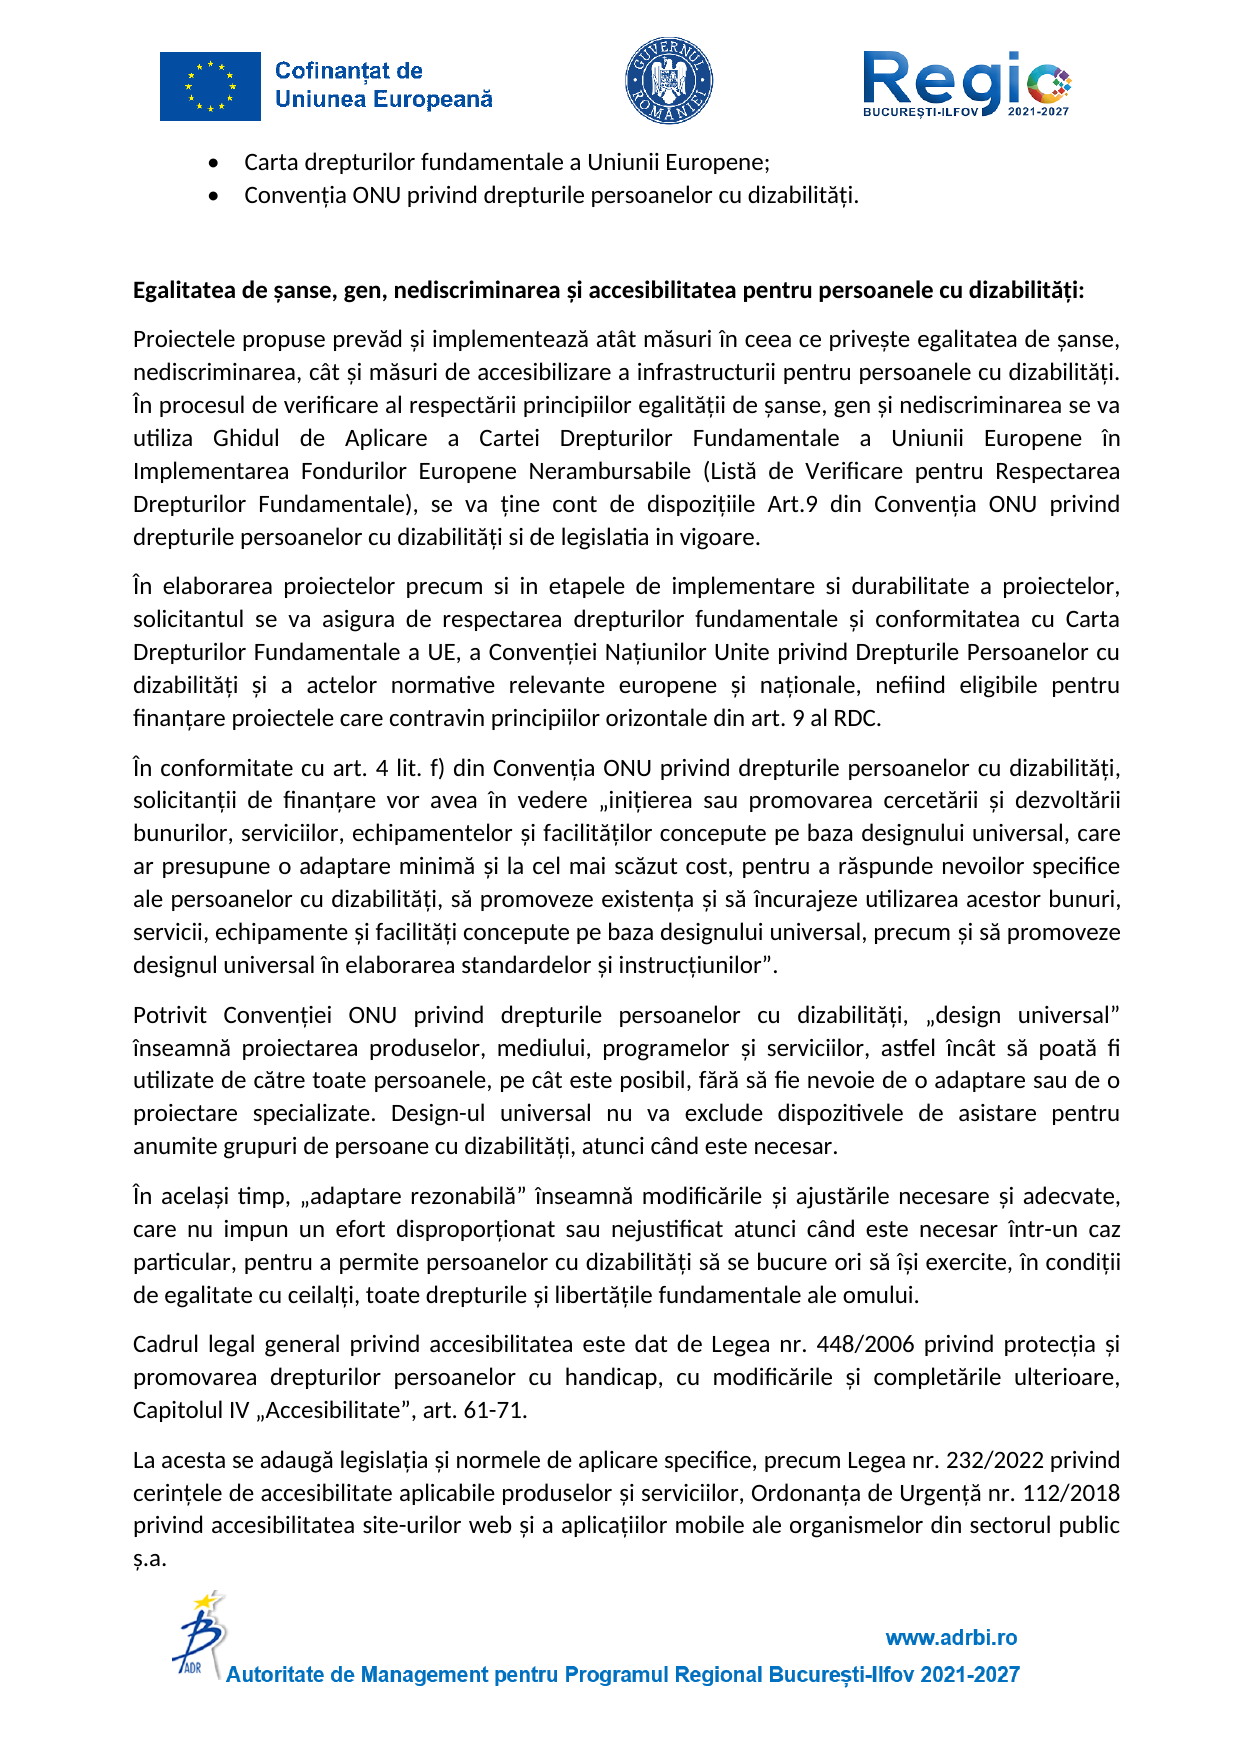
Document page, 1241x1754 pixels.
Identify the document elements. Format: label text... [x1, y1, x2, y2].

picture [132, 1587, 1060, 1699]
text Proiectele propuse prevăd și implementează atât măsuri în ceea ce privește egalitatea de șanse, nediscriminarea, cât și măsuri de accesibilizare a infrastructurii pentru persoanele cu dizabilități. În procesul de verificare al respectării principiilor egalității de șanse, gen și nediscriminarea se va utiliza Ghidul de Aplicare a Cartei Drepturilor Fundamentale a Uniunii Europene în Implementarea Fondurilor Europene Nerambursabile (Listă de Verificare pentru Respectarea Drepturilor Fundamentale), se va ține cont de dispozițiile Art.9 din Convenția ONU privind drepturile persoanelor cu dizabilități si de legislatia in vigoare. [133, 323, 1122, 551]
picture [155, 35, 1101, 125]
text În conformitate cu art. 4 lit. f) din Convenția ONU privind drepturile persoanelor cu dizabilități, solicitanții de finanțare vor avea în vedere „inițierea sau promovarea cercetării și dezvoltării bunurilor, serviciilor, echipamentelor şi facilităților concepute pe baza designului universal, care ar presupune o adaptare minimă şi la cel mai scăzut cost, pentru a răspunde nevoilor specifice ale persoanelor cu dizabilităţi, să promoveze existența şi să încurajeze utilizarea acestor bunuri, servicii, echipamente şi facilități concepute pe baza designului universal, precum şi să promoveze designul universal în elaborarea standardelor şi instrucțiunilor”. [133, 752, 1122, 980]
text Potrivit Convenției ONU privind drepturile persoanelor cu dizabilități, „design universal” înseamnă proiectarea produselor, mediului, programelor şi serviciilor, astfel încât să poată fi utilizate de către toate persoanele, pe cât este posibil, fără să fie nevoie de o adaptare sau de o proiectare specializate. Design-ul universal nu va exclude dispozitivele de asistare pentru anumite grupuri de persoane cu dizabilităţi, atunci când este necesar. [133, 999, 1122, 1161]
text Cadrul legal general privind accesibilitatea este dat de Legea nr. 448/2006 privind protecția și promovarea drepturilor persoanelor cu handicap, cu modificările și completările ulterioare, Capitolul IV „Accesibilitate”, art. 61-71. [133, 1328, 1122, 1425]
text La acesta se adaugă legislația și normele de aplicare specifice, precum Legea nr. 232/2022 privind cerințele de accesibilitate aplicabile produselor şi serviciilor, Ordonanța de Urgență nr. 112/2018 privind accesibilitatea site-urilor web și a aplicațiilor mobile ale organismelor din sectorul public ș.a. [133, 1444, 1122, 1573]
text Egalitatea de şanse, gen, nediscriminarea și accesibilitatea pentru persoanele cu dizabilități: [133, 274, 1122, 304]
text În același timp, „adaptare rezonabilă” înseamnă modificările şi ajustările necesare şi adecvate, care nu impun un efort disproporționat sau nejustificat atunci când este necesar într-un caz particular, pentru a permite persoanelor cu dizabilităţi să se bucure ori să își exercite, în condiții de egalitate cu ceilalți, toate drepturile şi libertățile fundamentale ale omului. [133, 1180, 1122, 1309]
text În elaborarea proiectelor precum si in etapele de implementare si durabilitate a proiectelor, solicitantul se va asigura de respectarea drepturilor fundamentale și conformitatea cu Carta Drepturilor Fundamentale a UE, a Convenției Națiunilor Unite privind Drepturile Persoanelor cu dizabilități și a actelor normative relevante europene și naționale, nefiind eligibile pentru finanțare proiectele care contravin principiilor orizontale din art. 9 al RDC. [133, 571, 1122, 733]
list Carta drepturilor fundamentale a Uniunii Europene; [207, 146, 1122, 176]
list Convenția ONU privind drepturile persoanelor cu dizabilități. [207, 179, 1122, 209]
